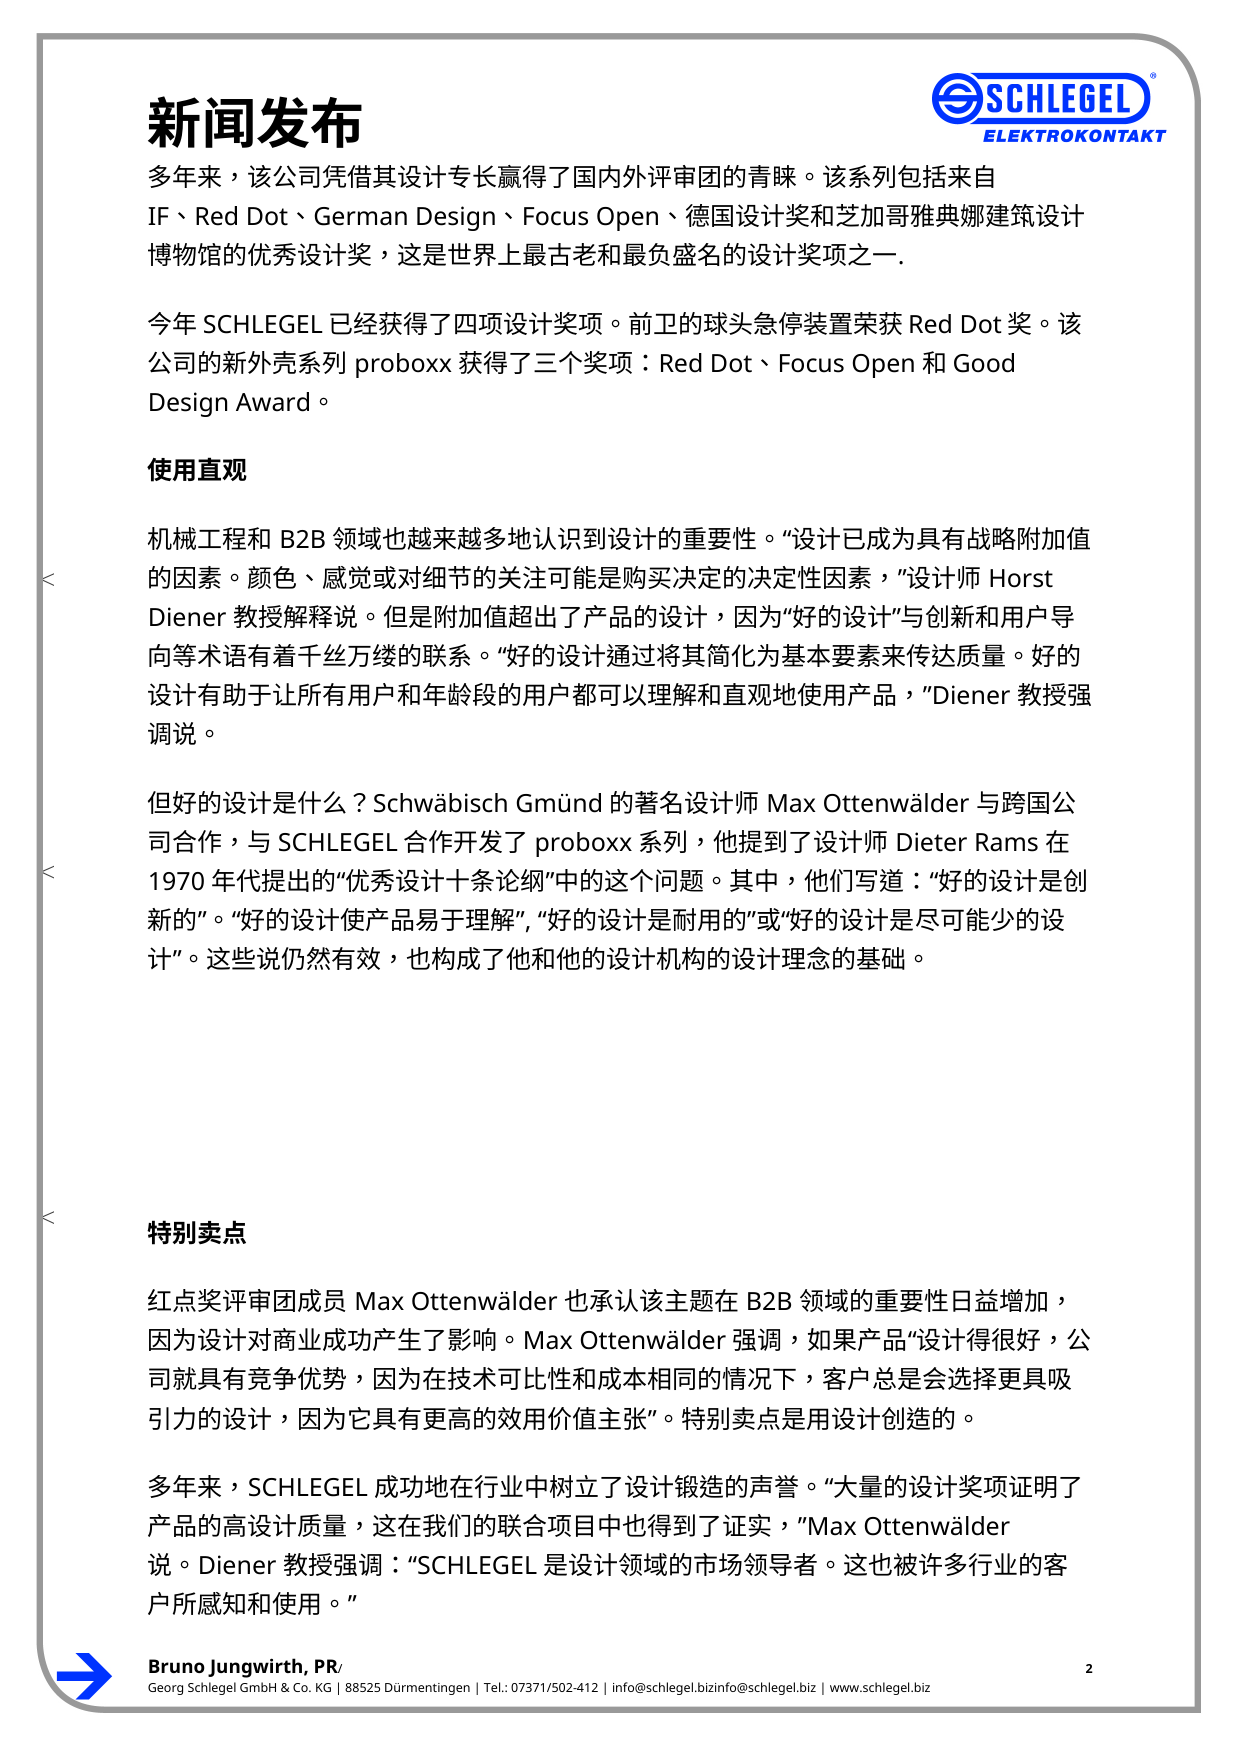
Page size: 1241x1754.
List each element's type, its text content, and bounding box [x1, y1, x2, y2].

text 红点奖评审团成员 Max Ottenwälder 也承认该主题在 B2B 领域的重要性日益增加，因为设计对商业成功产生了影响。Max Ottenwälder 强调，如果产品“设计得很好，公司就具有竞争优势，因为在技术可比性和成本相同的情况下，客户总是会选择更具吸引力的设计，因为它具有更高的效用价值主张”。特别卖点是用设计创造的。 [148, 1284, 1093, 1435]
picture [0, 0, 1239, 1749]
text 多年来，该公司凭借其设计专长赢得了国内外评审团的青睐。该系列包括来自 IF、Red Dot、German Design、Focus Open、德国设计奖和芝加哥雅典娜建筑设计博物馆的优秀设计奖，这是世界上最古老和最负盛名的设计奖项之一. [148, 160, 1093, 272]
text 多年来，SCHLEGEL 成功地在行业中树立了设计锻造的声誉。“大量的设计奖项证明了产品的高设计质量，这在我们的联合项目中也得到了证实，”Max Ottenwälder 说。Diener 教授强调：“SCHLEGEL 是设计领域的市场领导者。这也被许多行业的客户所感知和使用。” [148, 1470, 1093, 1621]
text 特别卖点 [148, 1216, 1093, 1249]
text 但好的设计是什么？Schwäbisch Gmünd 的著名设计师 Max Ottenwälder 与跨国公司合作，与SCHLEGEL合作开发了 proboxx 系列，他提到了设计师 Dieter Rams 在 1970 年代提出的“优秀设计十条论纲”中的这个问题。其中，他们写道：“好的设计是创新的”。“好的设计使产品易于理解”, “好的设计是耐用的”或“好的设计是尽可能少的设计”。这些说仍然有效，也构成了他和他的设计机构的设计理念的基础。 [148, 786, 1093, 976]
text 机械工程和 B2B 领域也越来越多地认识到设计的重要性。“设计已成为具有战略附加值的因素。颜色、感觉或对细节的关注可能是购买决定的决定性因素，”设计师 Horst Diener 教授解释说。但是附加值超出了产品的设计，因为“好的设计”与创新和用户导向等术语有着千丝万缕的联系。“好的设计通过将其简化为基本要素来传达质量。好的设计有助于让所有用户和年龄段的用户都可以理解和直观地使用产品，”Diener 教授强调说。 [148, 521, 1093, 751]
text 今年SCHLEGEL已经获得了四项设计奖项。前卫的球头急停装置荣获Red Dot奖。该公司的新外壳系列 proboxx 获得了三个奖项：Red Dot、Focus Open 和Good Design Award。 [148, 306, 1093, 419]
text 使用直观 [148, 453, 1093, 487]
